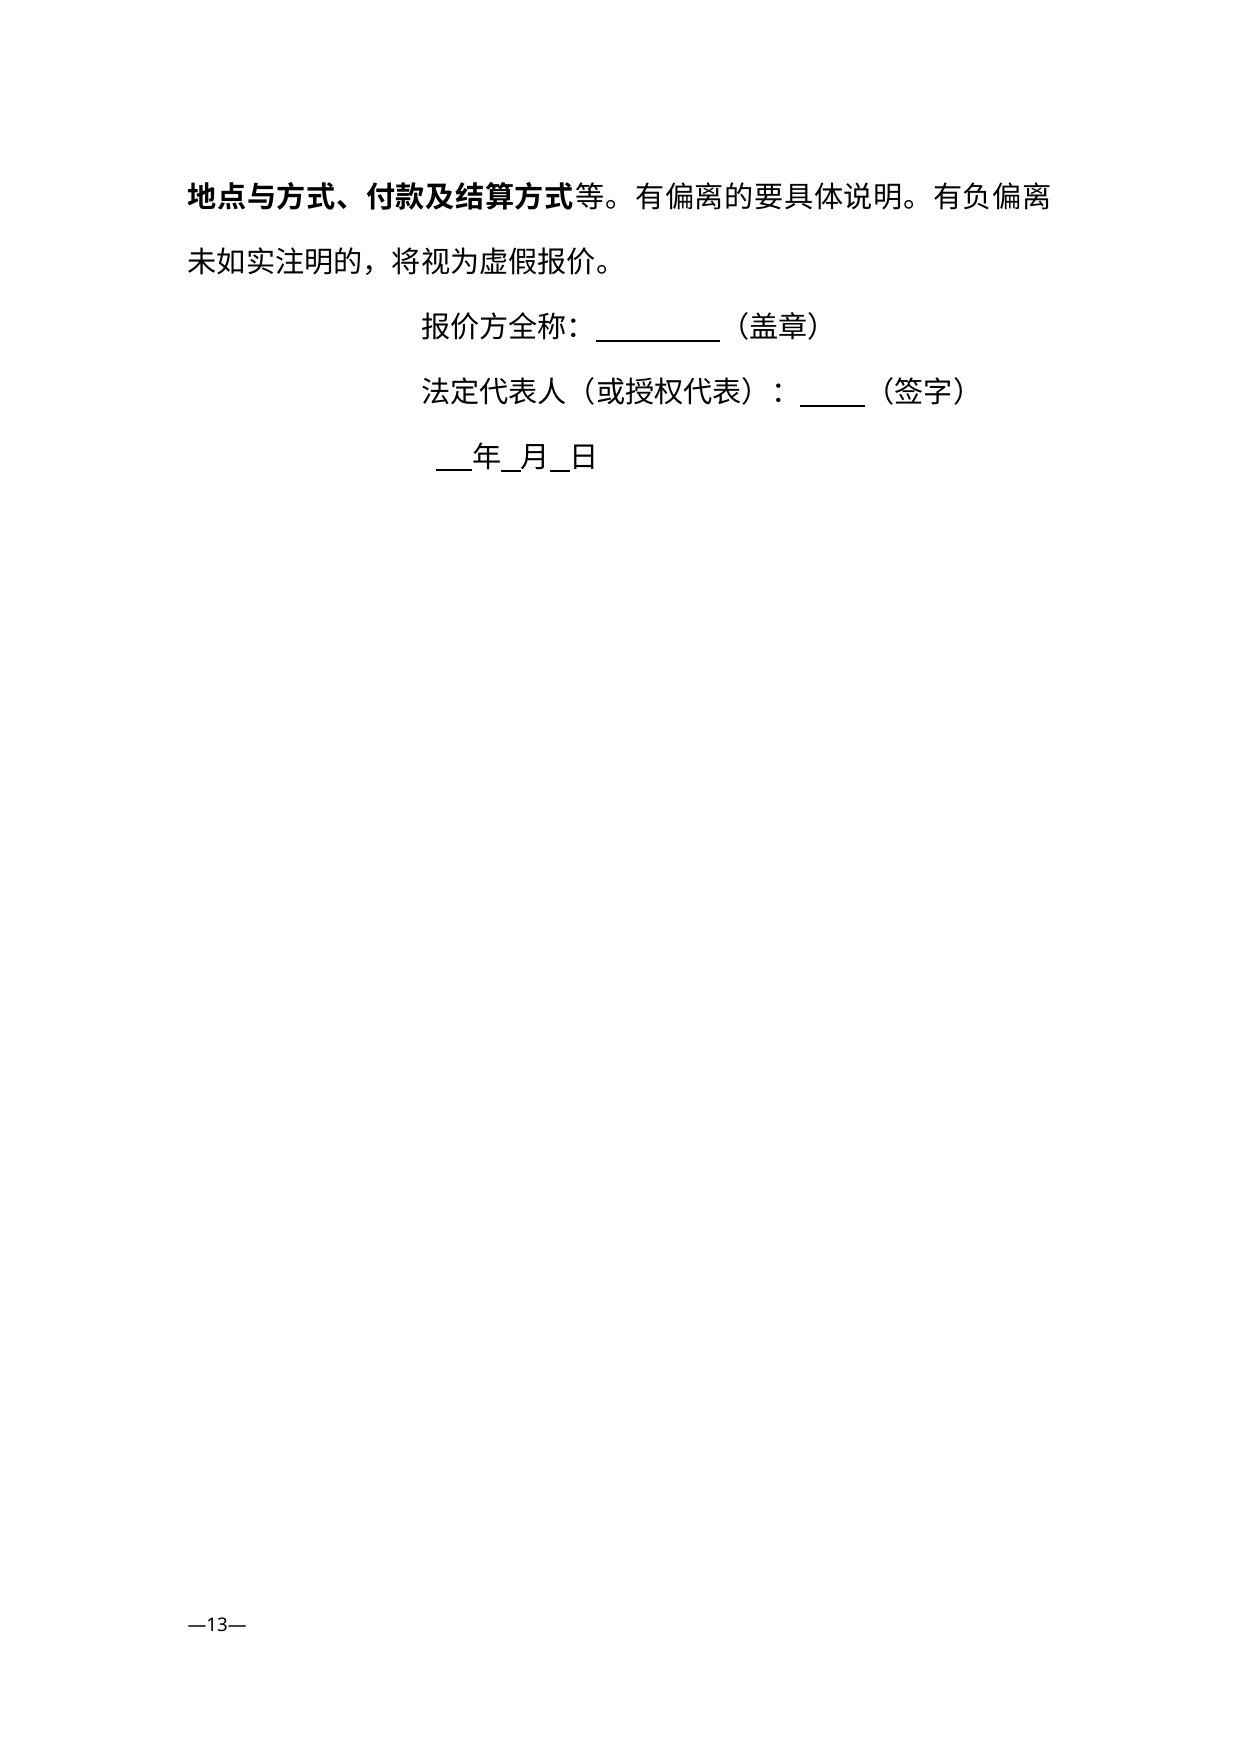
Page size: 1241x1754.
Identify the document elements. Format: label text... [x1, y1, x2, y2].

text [187, 162, 1053, 292]
text 法定代表人（或授权代表）： （签字） [187, 357, 1053, 422]
text 年 月 日三、技术评审索引表 [187, 422, 1053, 487]
text 报价方全称： （盖章） [187, 292, 1053, 357]
